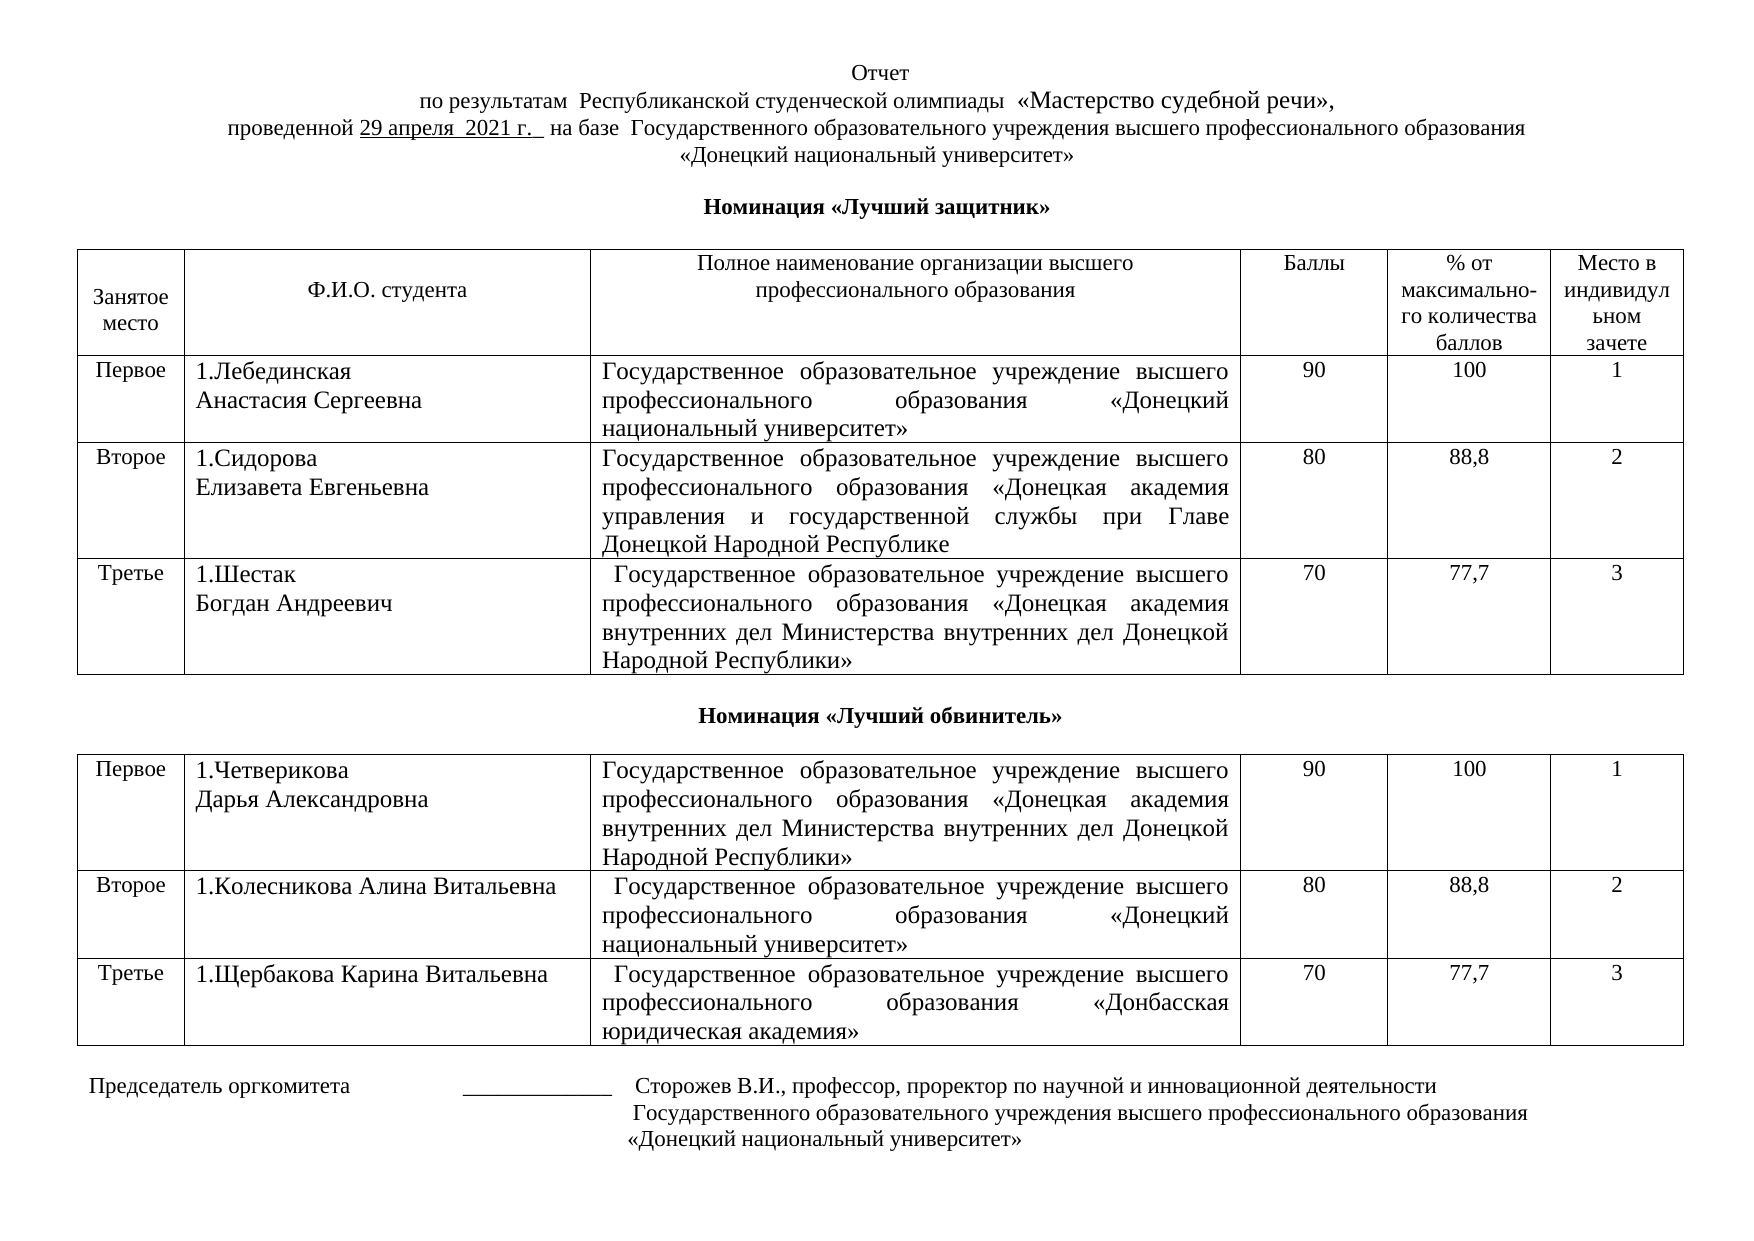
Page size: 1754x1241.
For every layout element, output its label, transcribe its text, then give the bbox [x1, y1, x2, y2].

table_cell 70 [1241, 959, 1387, 1045]
table_cell 90 [1241, 356, 1387, 442]
table_header % от максимально-го количества баллов [1388, 250, 1550, 355]
table_cell 2 [1551, 443, 1683, 558]
table_cell 3 [1551, 959, 1683, 1045]
table_cell 1.Щербакова Карина Витальевна [185, 959, 590, 1045]
text Государственного образовательного учреждения высшего профессионального образования [88, 1099, 1665, 1125]
table_cell Государственное образовательное учреждение высшего профессионального образования «Донецкий национальный университет» [591, 871, 1240, 958]
text «Донецкий национальный университет» [88, 1125, 1665, 1151]
table_cell Государственное образовательное учреждение высшего профессионального образования «Донецкая академия внутренних дел Министерства внутренних дел Донецкой Народной Республики» [591, 559, 1240, 674]
table_cell Третье [78, 559, 184, 674]
table_cell 90 [1241, 755, 1387, 870]
table_cell 70 [1241, 559, 1387, 674]
table_cell 80 [1241, 443, 1387, 558]
table_header Место в индивидульном зачете [1551, 250, 1683, 355]
table_cell Государственное образовательное учреждение высшего профессионального образования «Донбасская юридическая академия» [591, 959, 1240, 1045]
table_header Полное наименование организации высшего профессионального образования [591, 250, 1240, 355]
table_cell 1.Лебединская Анастасия Сергеевна [185, 356, 590, 442]
table_cell 1.Шестак Богдан Андреевич [185, 559, 590, 674]
table_cell 1 [1551, 356, 1683, 442]
table_cell 1.Колесникова Алина Витальевна [185, 871, 590, 958]
table_cell Государственное образовательное учреждение высшего профессионального образования «Донецкий национальный университет» [591, 356, 1240, 442]
table_cell 88,8 [1388, 443, 1550, 558]
table_cell 3 [1551, 559, 1683, 674]
table_cell 100 [1388, 356, 1550, 442]
table_cell 2 [1551, 871, 1683, 958]
table_cell Номинация «Лучший обвинитель» [77, 675, 1683, 754]
table_cell Второе [78, 443, 184, 558]
table_cell Первое [78, 356, 184, 442]
table_cell Третье [78, 959, 184, 1045]
text проведенной 29 апреля 2021 г._ на базе Государственного образовательного учреждения высшего профессионального образования [88, 114, 1665, 141]
table_cell 1.Четверикова Дарья Александровна [185, 755, 590, 870]
table_cell 1.Сидорова Елизавета Евгеньевна [185, 443, 590, 558]
table_cell 77,7 [1388, 559, 1550, 674]
table_cell 1 [1551, 755, 1683, 870]
table_cell Государственное образовательное учреждение высшего профессионального образования «Донецкая академия управления и государственной службы при Главе Донецкой Народной Республике [591, 443, 1240, 558]
table_header Баллы [1241, 250, 1387, 355]
table_cell Государственное образовательное учреждение высшего профессионального образования «Донецкая академия внутренних дел Министерства внутренних дел Донецкой Народной Республики» [591, 755, 1240, 870]
text Номинация «Лучший защитник» [88, 193, 1665, 220]
table_cell 88,8 [1388, 871, 1550, 958]
table_header Ф.И.О. студента [185, 250, 590, 355]
table_cell Второе [78, 871, 184, 958]
table_header Занятое место [78, 250, 184, 355]
text Отчет [88, 59, 1665, 86]
table_cell 77,7 [1388, 959, 1550, 1045]
table_cell Первое [78, 755, 184, 870]
text «Донецкий национальный университет» [88, 141, 1665, 167]
table_cell 100 [1388, 755, 1550, 870]
table_cell 80 [1241, 871, 1387, 958]
text Председатель оргкомитета _____________ Сторожев В.И., профессор, проректор по научной и инновационной деятельности [88, 1072, 1665, 1099]
text по результатам Республиканской студенческой олимпиады «Мастерство судебной речи», [88, 86, 1665, 114]
